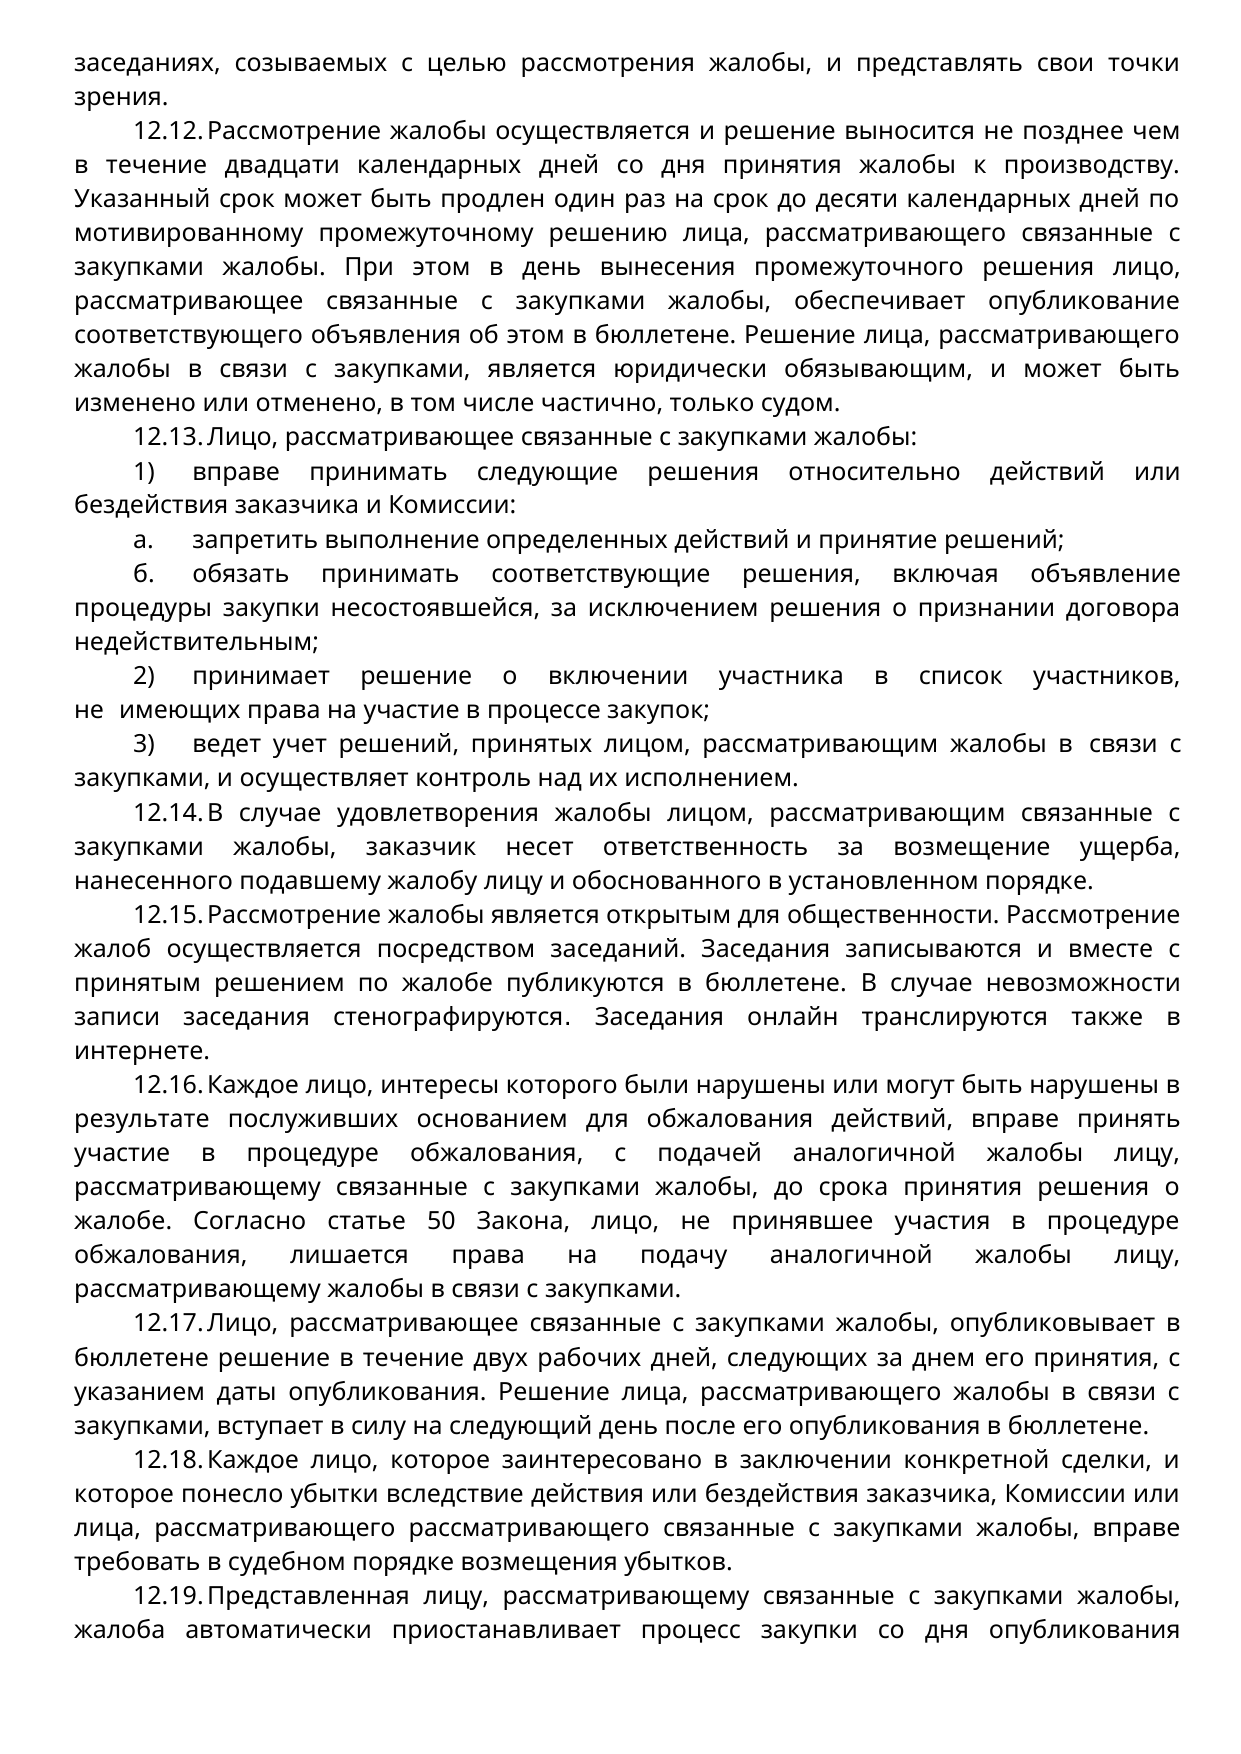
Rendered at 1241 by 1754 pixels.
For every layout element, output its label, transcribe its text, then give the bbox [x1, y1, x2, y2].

text 12.17. Лицо, рассматривающее связанные с закупками жалобы, опубликовывает в бюллетене решение в течение двух рабочих дней, следующих за днем его принятия, с указанием даты опубликования. Решение лица, рассматривающего жалобы в связи с закупками, вступает в силу на следующий день после его опубликования в бюллетене. [74, 1305, 1181, 1441]
text 3) ведет учет решений, принятых лицом, рассматривающим жалобы в связи с закупками, и осуществляет контроль над их исполнением. [74, 726, 1181, 794]
text б. обязать принимать соответствующие решения, включая объявление процедуры закупки несостоявшейся, за исключением решения о признании договора недействительным; [74, 555, 1181, 657]
text 12.15. Рассмотрение жалобы является открытым для общественности. Рассмотрение жалоб осуществляется посредством заседаний. Заседания записываются и вместе с принятым решением по жалобе публикуются в бюллетене. В случае невозможности записи заседания стенографируются. Заседания онлайн транслируются также в интернете. [74, 896, 1181, 1067]
text 12.12. Рассмотрение жалобы осуществляется и решение выносится не позднее чем в течение двадцати календарных дней со дня принятия жалобы к производству. Указанный срок может быть продлен один раз на срок до десяти календарных дней по мотивированному промежуточному решению лица, рассматривающего связанные с закупками жалобы. При этом в день вынесения промежуточного решения лицо, рассматривающее связанные с закупками жалобы, обеспечивает опубликование соответствующего объявления об этом в бюллетене. Решение лица, рассматривающего жалобы в связи с закупками, является юридически обязывающим, и может быть изменено или отменено, в том числе частично, только судом. [74, 112, 1181, 419]
text а. запретить выполнение определенных действий и принятие решений; [74, 521, 1181, 555]
text 2) принимает решение о включении участника в список участников, не имеющих права на участие в процессе закупок; [74, 657, 1181, 726]
text 12.16. Каждое лицо, интересы которого были нарушены или могут быть нарушены в результате послуживших основанием для обжалования действий, вправе принять участие в процедуре обжалования, с подачей аналогичной жалобы лицу, рассматривающему связанные с закупками жалобы, до срока принятия решения о жалобе. Согласно статье 50 Закона, лицо, не принявшее участия в процедуре обжалования, лишается права на подачу аналогичной жалобы лицу, рассматривающему жалобы в связи с закупками. [74, 1067, 1181, 1305]
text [74, 1578, 1181, 1646]
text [74, 44, 1181, 112]
text 12.14. В случае удовлетворения жалобы лицом, рассматривающим связанные с закупками жалобы, заказчик несет ответственность за возмещение ущерба, нанесенного подавшему жалобу лицу и обоснованного в установленном порядке. [74, 794, 1181, 896]
text 12.13. Лицо, рассматривающее связанные с закупками жалобы: [74, 419, 1181, 453]
text 1) вправе принимать следующие решения относительно действий или бездействия заказчика и Комиссии: [74, 453, 1181, 521]
text 12.18. Каждое лицо, которое заинтересовано в заключении конкретной сделки, и которое понесло убытки вследствие действия или бездействия заказчика, Комиссии или лица, рассматривающего рассматривающего связанные с закупками жалобы, вправе требовать в судебном порядке возмещения убытков. [74, 1441, 1181, 1578]
